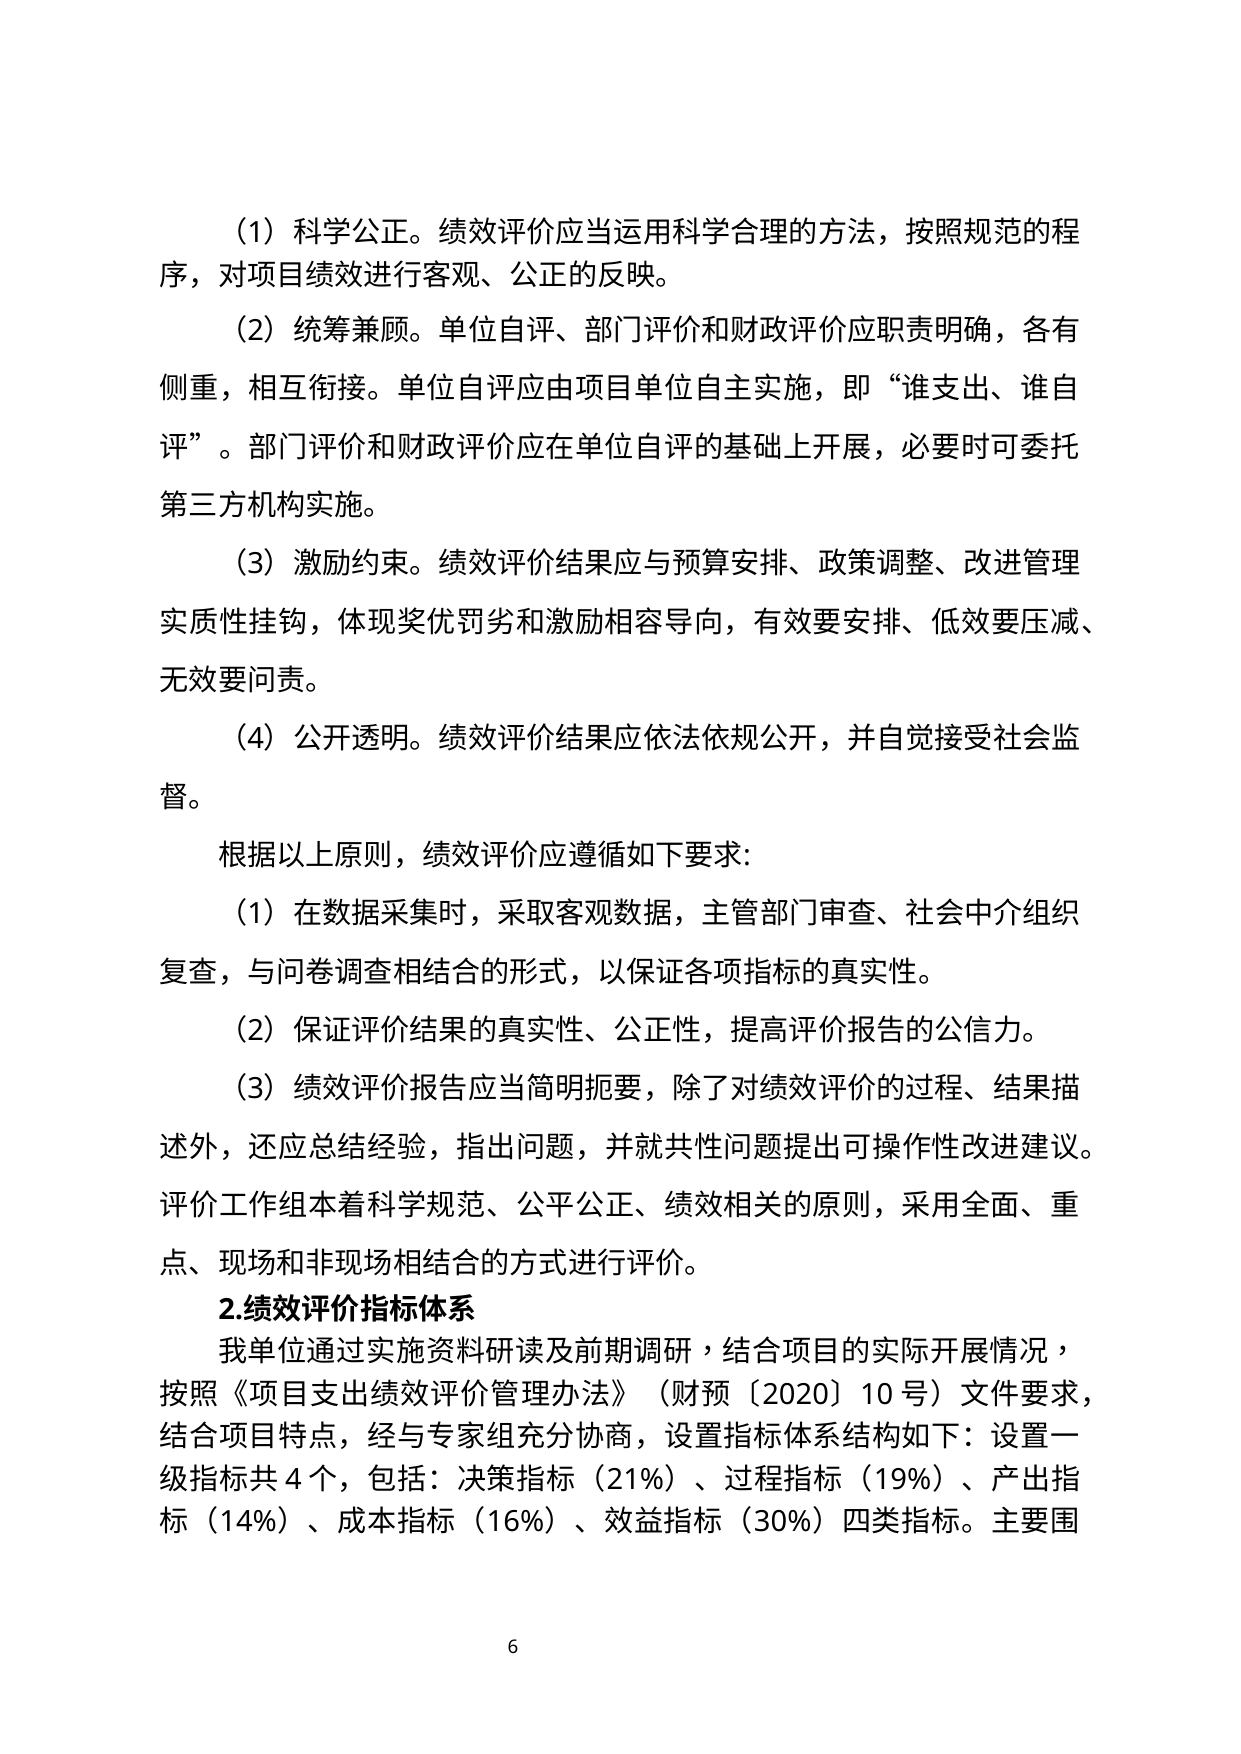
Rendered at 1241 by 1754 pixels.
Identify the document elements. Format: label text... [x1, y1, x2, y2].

text （2）统筹兼顾。单位自评、部门评价和财政评价应职责明确，各有侧重，相互衔接。单位自评应由项目单位自主实施，即“谁支出、谁自评”。部门评价和财政评价应在单位自评的基础上开展，必要时可委托第三方机构实施。 [159, 294, 1081, 527]
subtitle 2.绩效评价指标体系 [159, 1285, 1081, 1328]
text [159, 1328, 1081, 1540]
text （2）保证评价结果的真实性、公正性，提高评价报告的公信力。 [159, 994, 1081, 1052]
text 根据以上原则，绩效评价应遵循如下要求: [159, 819, 1081, 877]
text （4）公开透明。绩效评价结果应依法依规公开，并自觉接受社会监督。 [159, 702, 1081, 819]
text （1）在数据采集时，采取客观数据，主管部门审查、社会中介组织复查，与问卷调查相结合的形式，以保证各项指标的真实性。 [159, 877, 1081, 994]
text （3）绩效评价报告应当简明扼要，除了对绩效评价的过程、结果描述外，还应总结经验，指出问题，并就共性问题提出可操作性改进建议。评价工作组本着科学规范、公平公正、绩效相关的原则，采用全面、重点、现场和非现场相结合的方式进行评价。 [159, 1052, 1081, 1285]
text （1）科学公正。绩效评价应当运用科学合理的方法，按照规范的程序，对项目绩效进行客观、公正的反映。 [159, 209, 1081, 294]
text （3）激励约束。绩效评价结果应与预算安排、政策调整、改进管理实质性挂钩，体现奖优罚劣和激励相容导向，有效要安排、低效要压减、无效要问责。 [159, 527, 1081, 702]
